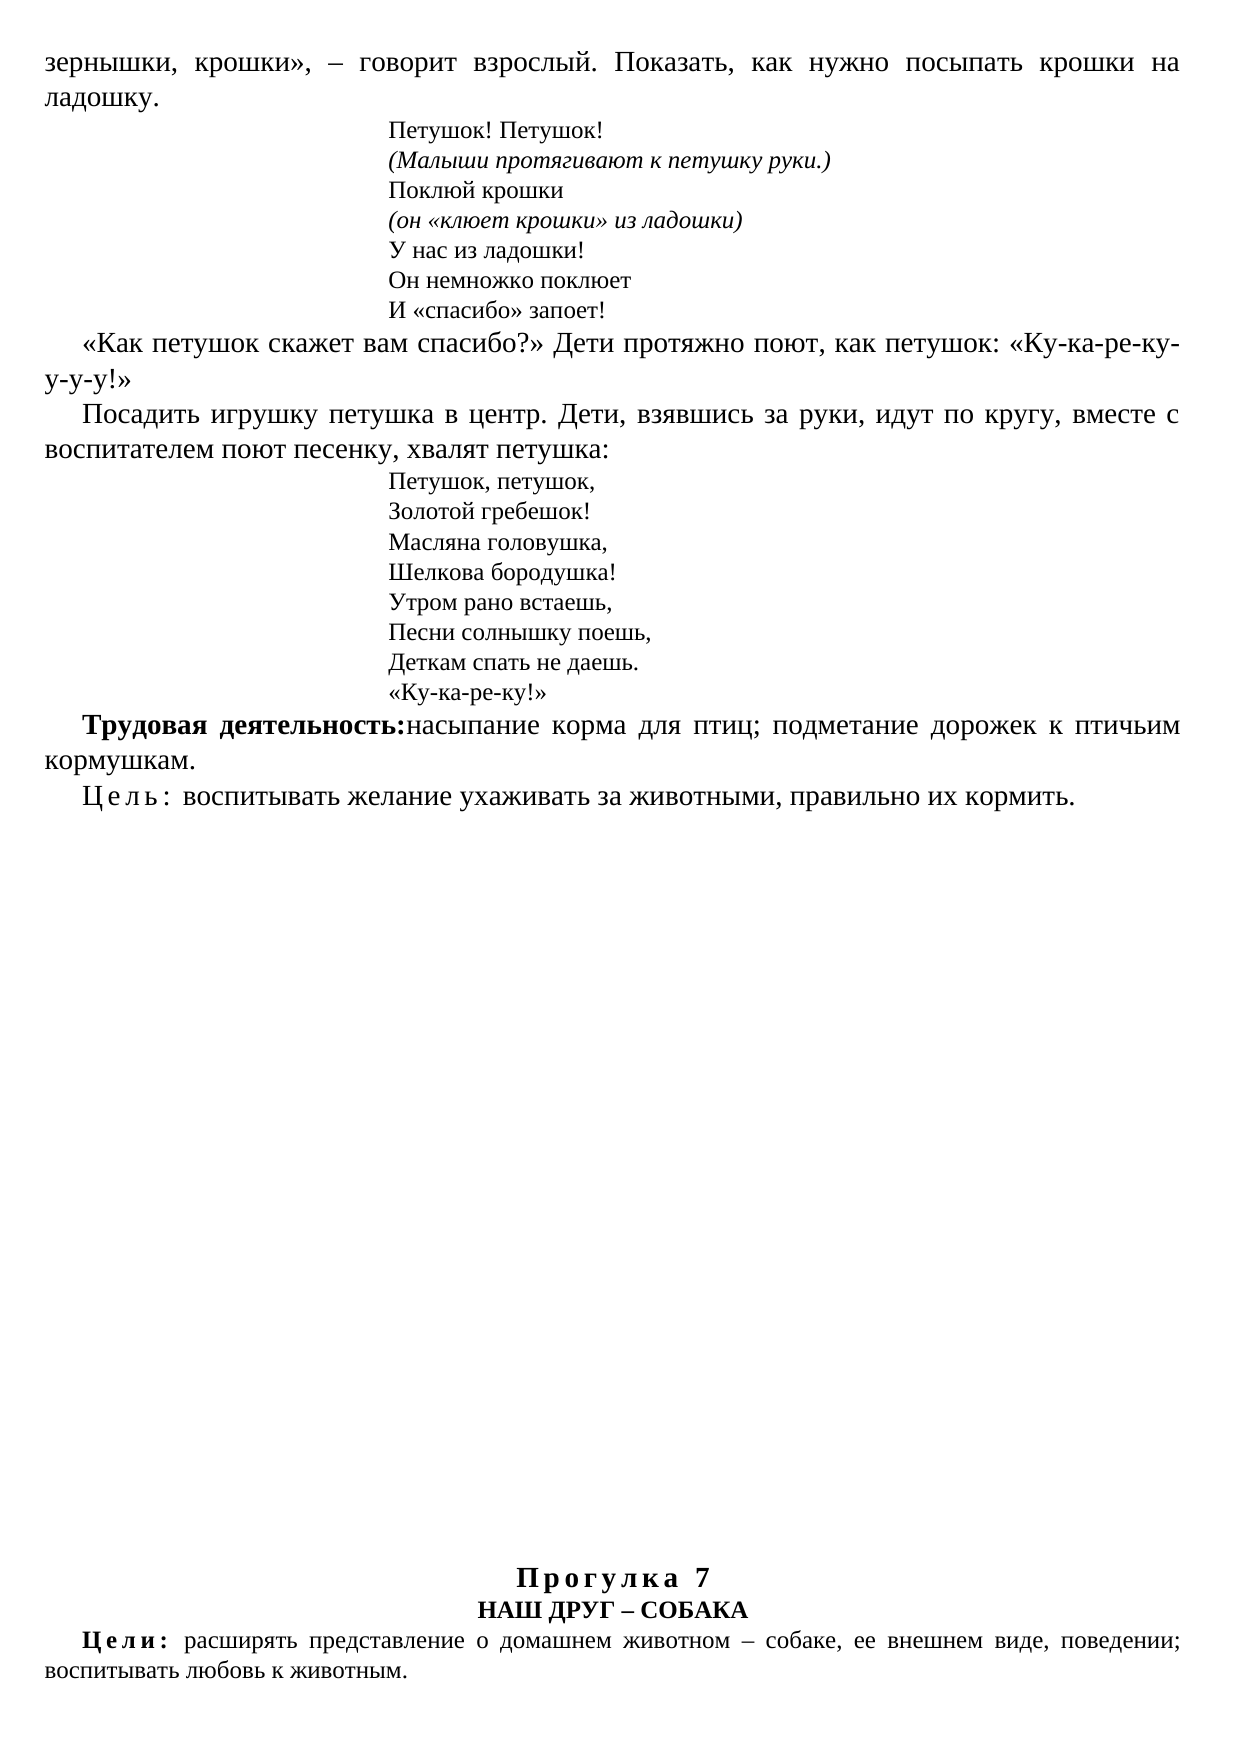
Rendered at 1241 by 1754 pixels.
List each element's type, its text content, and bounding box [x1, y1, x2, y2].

text Посадить игрушку петушка в центр. Дети, взявшись за руки, идут по кругу, вместе с воспитателем поют песенку, хвалят петушка: [44, 396, 1181, 465]
text Петушок, петушок, [388, 466, 1181, 495]
text Шелкова бородушка! [388, 557, 1181, 585]
text И «спасибо» запоет! [388, 295, 1181, 324]
text «Ку-ка-ре-ку!» [388, 677, 1181, 706]
text Песни солнышку поешь, [388, 617, 1181, 646]
text Деткам спать не даешь. [388, 647, 1181, 676]
text (Малыши протягивают к петушку руки.) [388, 145, 1181, 174]
text Масляна головушка, [388, 527, 1181, 555]
text У нас из ладошки! [388, 235, 1181, 264]
text Трудовая деятельность:насыпание корма для птиц; подметание дорожек к птичьим кормушкам. [44, 707, 1181, 776]
text Золотой гребешок! [388, 496, 1181, 525]
text Он немножко поклюет [388, 265, 1181, 294]
text (он «клюет крошки» из ладошки) [388, 205, 1181, 234]
text Цели: расширять представление о домашнем животном – собаке, ее внешнем виде, поведении; воспитывать любовь к животным. [44, 1625, 1181, 1684]
text Поклюй крошки [388, 175, 1181, 204]
text Утром рано встаешь, [388, 587, 1181, 616]
text Прогулка 7 Наш друг – собака [44, 1560, 1181, 1624]
text Цель: воспитывать желание ухаживать за животными, правильно их кормить. [44, 778, 1181, 811]
text «Как петушок скажет вам спасибо?» Дети протяжно поют, как петушок: «Ку-ка-ре-ку-у-у-у!» [44, 326, 1181, 394]
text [44, 44, 1181, 113]
text Петушок! Петушок! [388, 115, 1181, 143]
